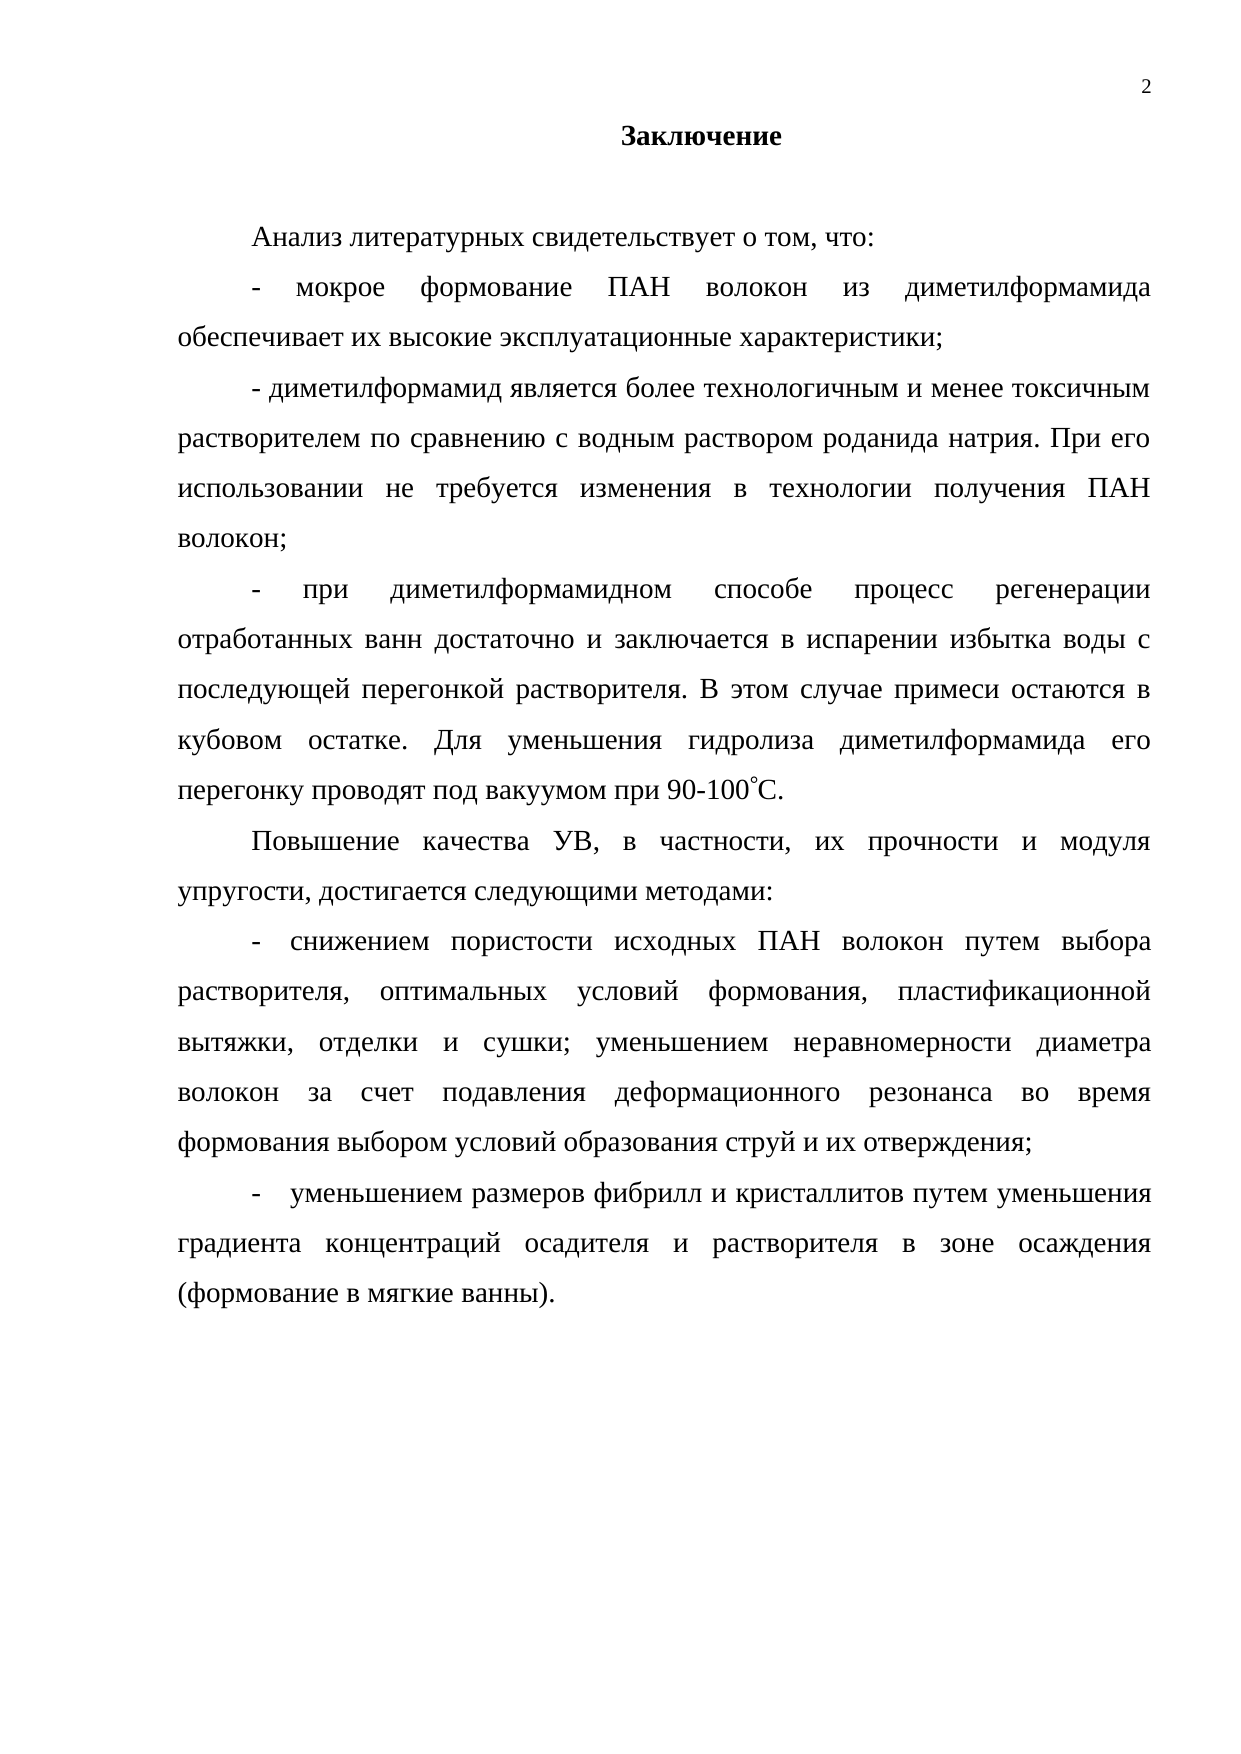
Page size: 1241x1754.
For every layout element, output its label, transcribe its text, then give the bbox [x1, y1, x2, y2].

text Заключение [177, 118, 1152, 152]
text - при диметилформамидном способе процесс регенерации отработанных ванн достаточно и заключается в испарении избытка воды с последующей перегонкой растворителя. В этом случае примеси остаются в кубовом остатке. Для уменьшения гидролиза диметилформамида его перегонку проводят под вакуумом при 90-100С. [177, 571, 1152, 806]
text - диметилформамид является более технологичным и менее токсичным растворителем по сравнению с водным раствором роданида натрия. При его использовании не требуется изменения в технологии получения ПАН волокон; [177, 370, 1152, 554]
list снижением пористости исходных ПАН волокон путем выбора растворителя, оптимальных условий формования, пластификационной вытяжки, отделки и сушки; уменьшением неравномерности диаметра волокон за счет подавления деформационного резонанса во время формования выбором условий образования струй и их отверждения; [177, 923, 1152, 1158]
text - мокрое формование ПАН волокон из диметилформамида обеспечивает их высокие эксплуатационные характеристики; [177, 269, 1152, 353]
text Анализ литературных свидетельствует о том, что: [177, 219, 1152, 252]
list уменьшением размеров фибрилл и кристаллитов путем уменьшения градиента концентраций осадителя и растворителя в зоне осаждения (формование в мягкие ванны). [177, 1175, 1152, 1309]
text Повышение качества УВ, в частности, их прочности и модуля упругости, достигается следующими методами: [177, 823, 1152, 906]
